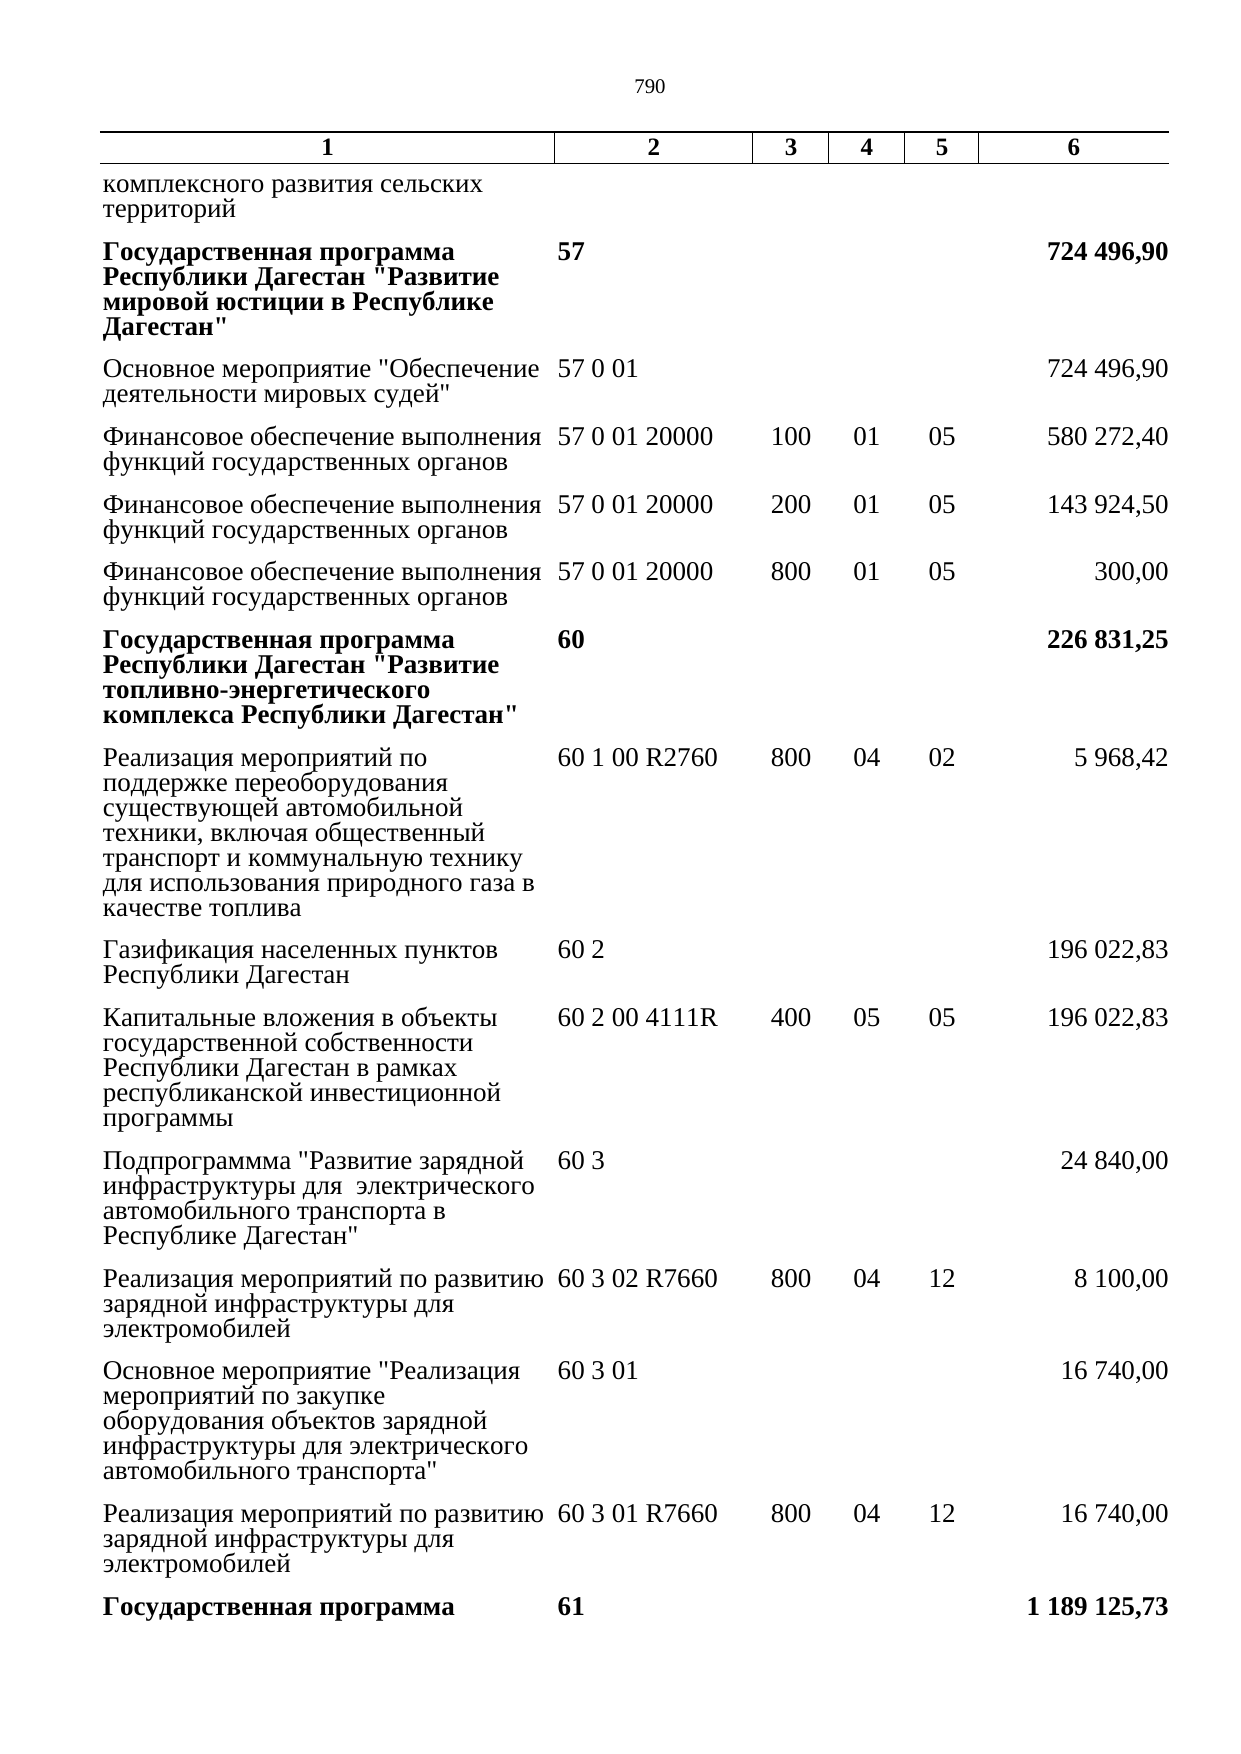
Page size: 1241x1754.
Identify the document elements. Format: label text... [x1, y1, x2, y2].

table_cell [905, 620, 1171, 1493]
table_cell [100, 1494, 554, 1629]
table_header 1 [100, 133, 554, 163]
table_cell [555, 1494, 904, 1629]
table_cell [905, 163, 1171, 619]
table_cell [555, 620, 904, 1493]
table_header 6 [979, 133, 1168, 163]
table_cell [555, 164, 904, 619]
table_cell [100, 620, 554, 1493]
table_header 2 [555, 133, 752, 163]
table_header 4 [829, 133, 904, 163]
table_header 5 [905, 133, 978, 163]
table_header 3 [753, 133, 828, 163]
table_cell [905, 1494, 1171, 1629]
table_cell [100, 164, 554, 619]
